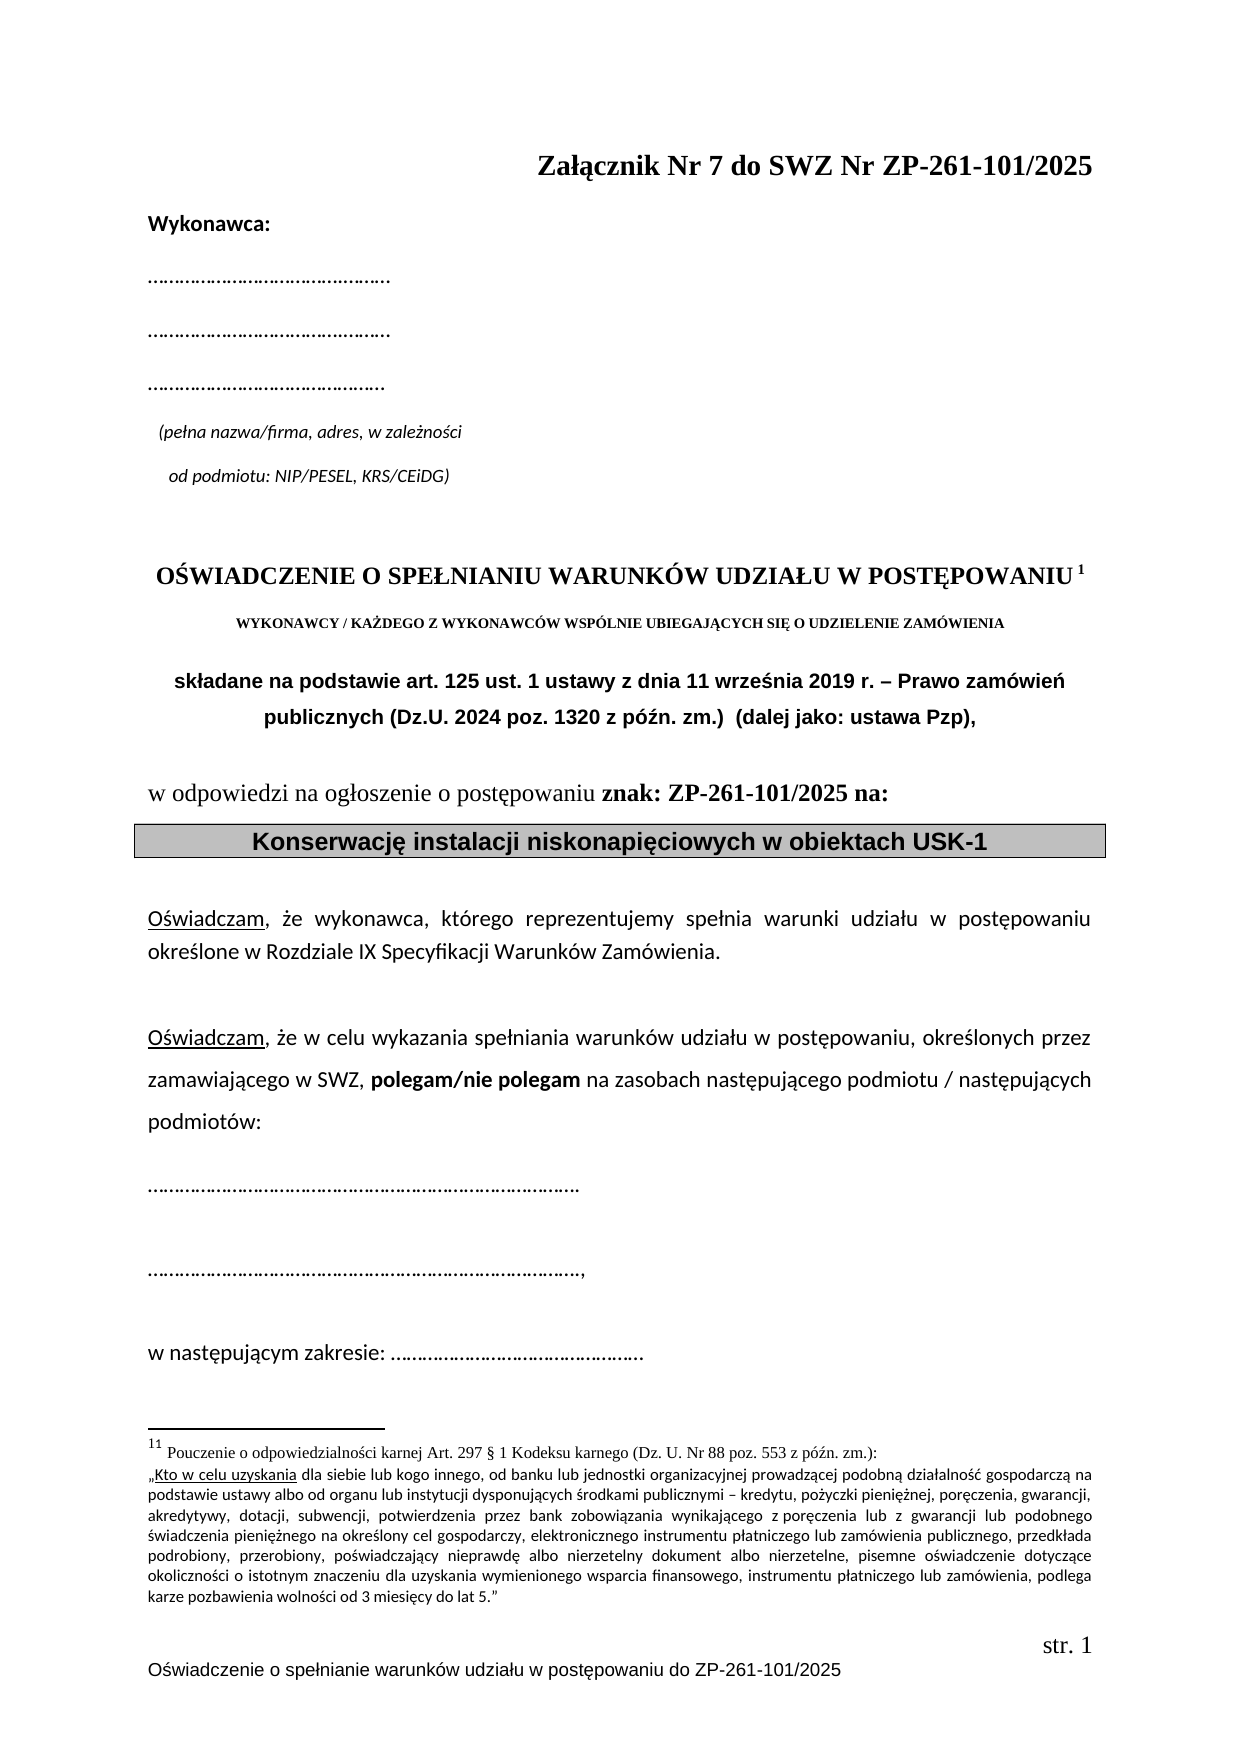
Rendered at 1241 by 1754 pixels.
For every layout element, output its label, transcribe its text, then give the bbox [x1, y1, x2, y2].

text składane na podstawie art. 125 ust. 1 ustawy z dnia 11 września 2019 r. – Prawo zamówień publicznych (Dz.U. 2024 poz. 1320 z późn. zm.) (dalej jako: ustawa Pzp), [148, 669, 1093, 729]
text Załącznik Nr 7 do SWZ Nr ZP-261-101/2025 [148, 148, 1093, 181]
text OświadczeniE o SPEŁNIANIU WARUNKÓW UDZIAŁU W POSTĘPOWANIU [148, 561, 1093, 590]
text od podmiotu: NIP/PESEL, KRS/CEiDG) [148, 464, 472, 487]
text Wykonawca: [148, 209, 1093, 237]
text Konserwację instalacji niskonapięciowych w obiektach USK-1 [135, 825, 1105, 857]
text ……………………………….……… [148, 262, 502, 290]
text Wykonawcy / każdego z Wykonawców wspólnie ubiegających się o udzielenie zamówienia [148, 615, 1093, 644]
text ………………………………………………………………………., [148, 1254, 1093, 1282]
text Oświadczam, że wykonawca, którego reprezentujemy spełnia warunki udziału w postępowaniu określone w Rozdziale IX Specyfikacji Warunków Zamówienia. [148, 904, 1093, 965]
text w następującym zakresie: ………………………………………… [148, 1338, 1093, 1366]
text ……………………………………… [148, 368, 502, 396]
text ………………………………………………………………………. [148, 1170, 1093, 1198]
text (pełna nazwa/firma, adres, w zależności [148, 421, 472, 444]
text Oświadczam, że w celu wykazania spełniania warunków udziału w postępowaniu, określonych przez zamawiającego w SWZ, polegam/nie polegam na zasobach następującego podmiotu / następujących podmiotów: [148, 1023, 1093, 1135]
text w odpowiedzi na ogłoszenie o postępowaniu znak: ZP-261-101/2025 na: [148, 778, 1093, 807]
text ……………………………….……… [148, 315, 502, 343]
